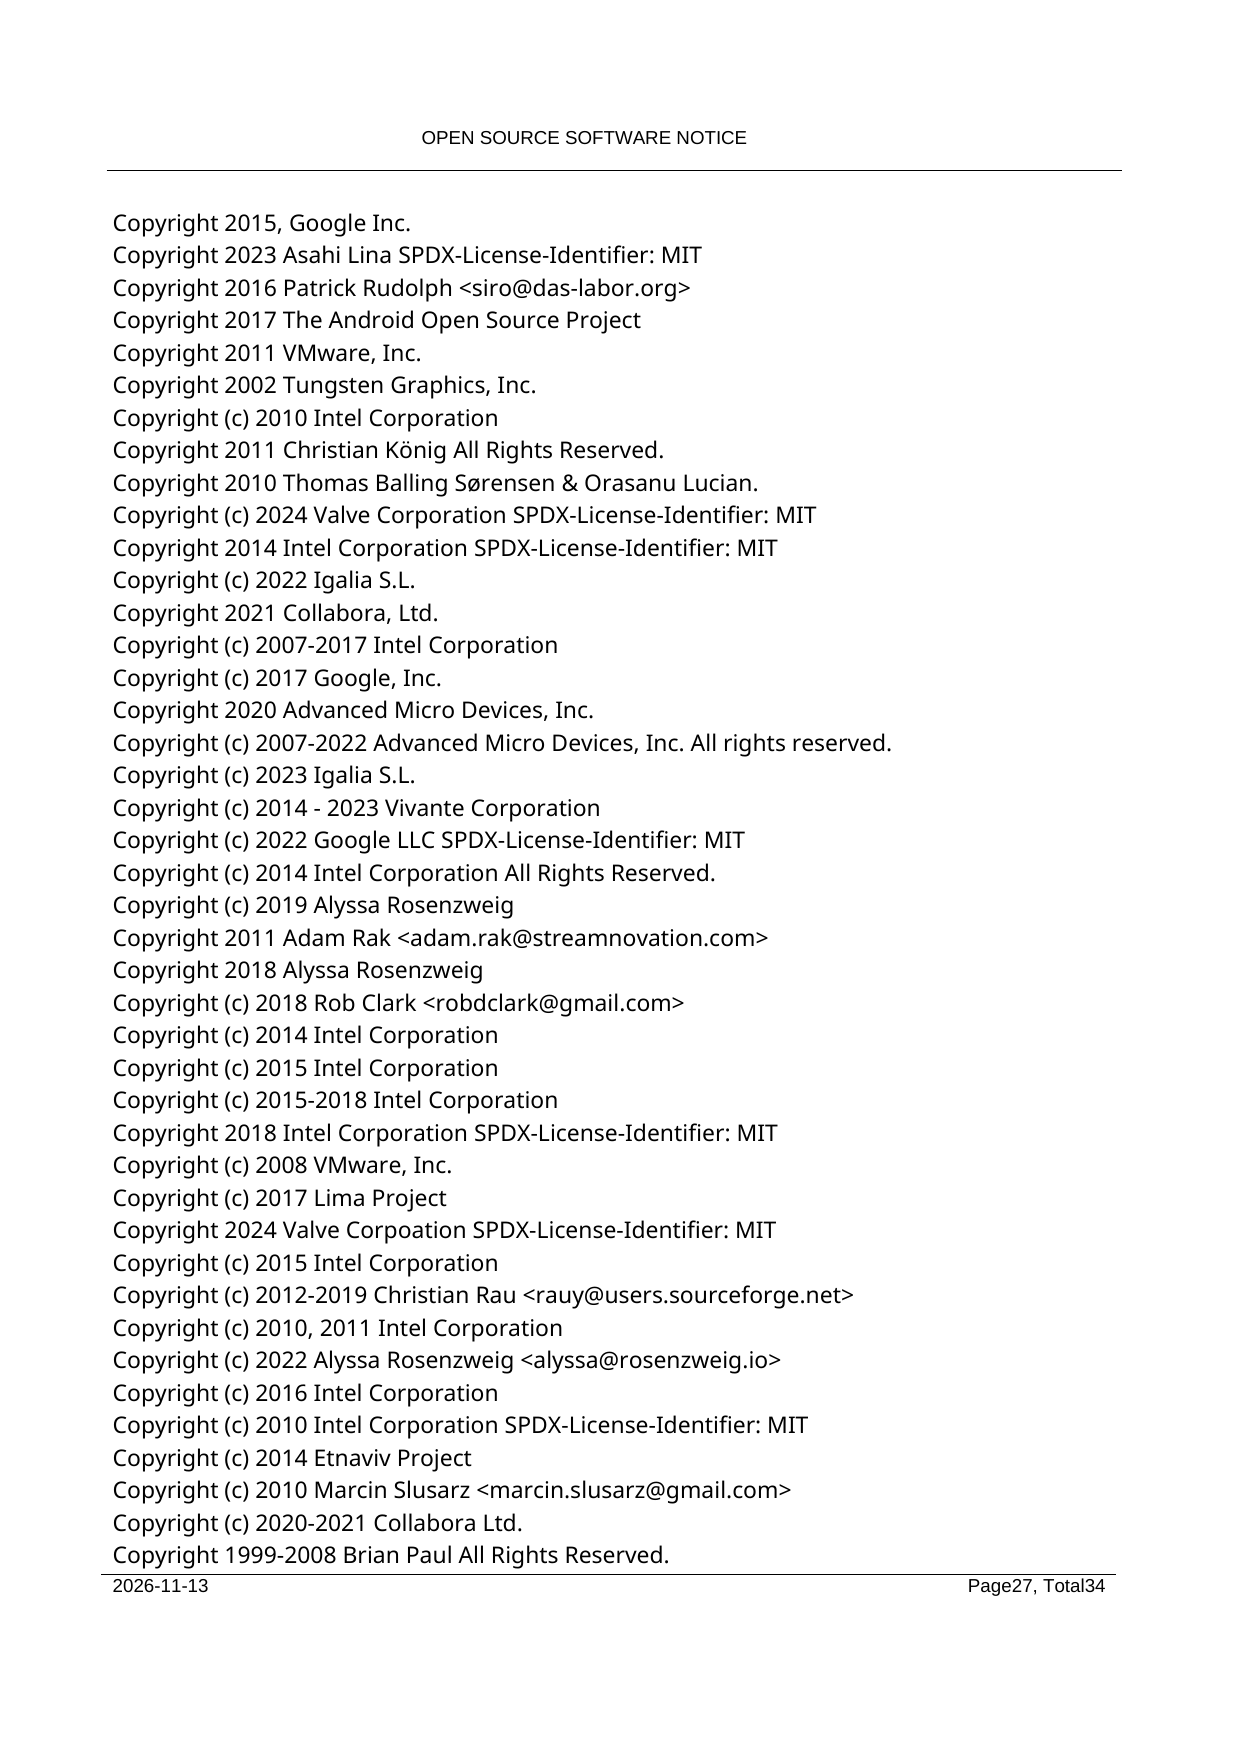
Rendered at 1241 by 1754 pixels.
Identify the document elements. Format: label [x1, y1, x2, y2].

text [112, 206, 1128, 1571]
